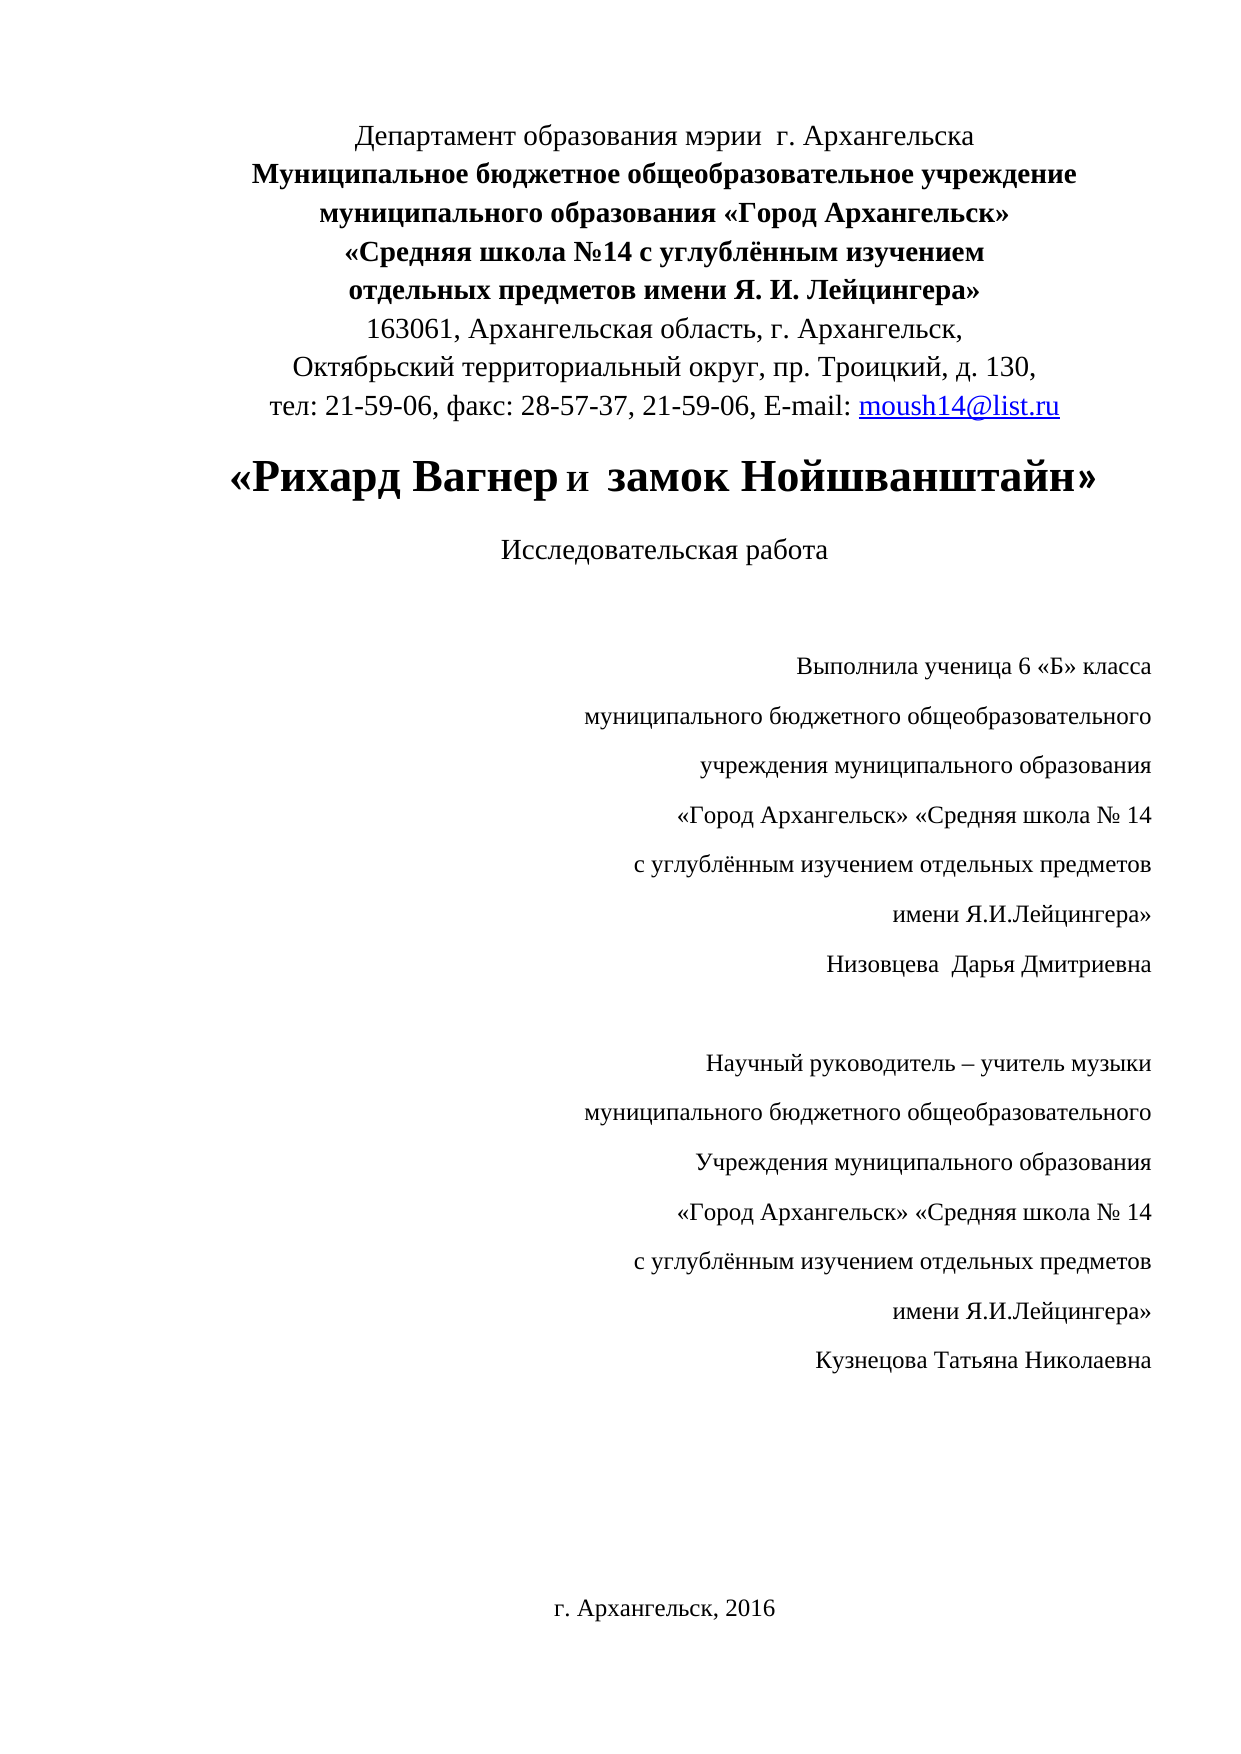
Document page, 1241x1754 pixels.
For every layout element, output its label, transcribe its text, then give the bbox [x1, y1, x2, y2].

text «Город Архангельск» «Средняя школа № 14 [177, 800, 1152, 829]
text тел: 21-59-06, факс: 28-57-37, 21-59-06, Е-mail: moush14@list.ru [177, 388, 1152, 421]
text 163061, Архангельская область, г. Архангельск, [177, 311, 1152, 344]
text имени Я.И.Лейцингера» [177, 1296, 1152, 1324]
text с углублённым изучением отдельных предметов [177, 849, 1152, 878]
text имени Я.И.Лейцингера» [177, 899, 1152, 928]
text «Город Архангельск» «Средняя школа № 14 [177, 1197, 1152, 1225]
text Учреждения муниципального образования [177, 1147, 1152, 1176]
text учреждения муниципального образования [177, 750, 1152, 779]
text «Средняя школа №14 с углублённым изучением [177, 234, 1152, 267]
text Исследовательская работа [177, 532, 1152, 566]
text Выполнила ученица 6 «Б» класса [177, 651, 1152, 680]
text муниципального бюджетного общеобразовательного [177, 1097, 1152, 1126]
text Научный руководитель – учитель музыки [177, 1048, 1152, 1077]
text Муниципальное бюджетное общеобразовательное учреждение [177, 157, 1152, 190]
text «Рихард Вагнер И замок Нойшванштайн» [177, 447, 1152, 503]
text отдельных предметов имени Я. И. Лейцингера» [177, 272, 1152, 306]
text муниципального бюджетного общеобразовательного [177, 701, 1152, 729]
text Кузнецова Татьяна Николаевна [177, 1345, 1152, 1374]
text Департамент образования мэрии г. Архангельска [177, 118, 1152, 152]
text Октябрьский территориальный округ, пр. Троицкий, д. 130, [177, 349, 1152, 383]
text муниципального образования «Город Архангельск» [177, 195, 1152, 229]
text г. Архангельск, 2016 [177, 1593, 1152, 1622]
text Низовцева Дарья Дмитриевна [177, 949, 1152, 977]
text с углублённым изучением отдельных предметов [177, 1246, 1152, 1275]
